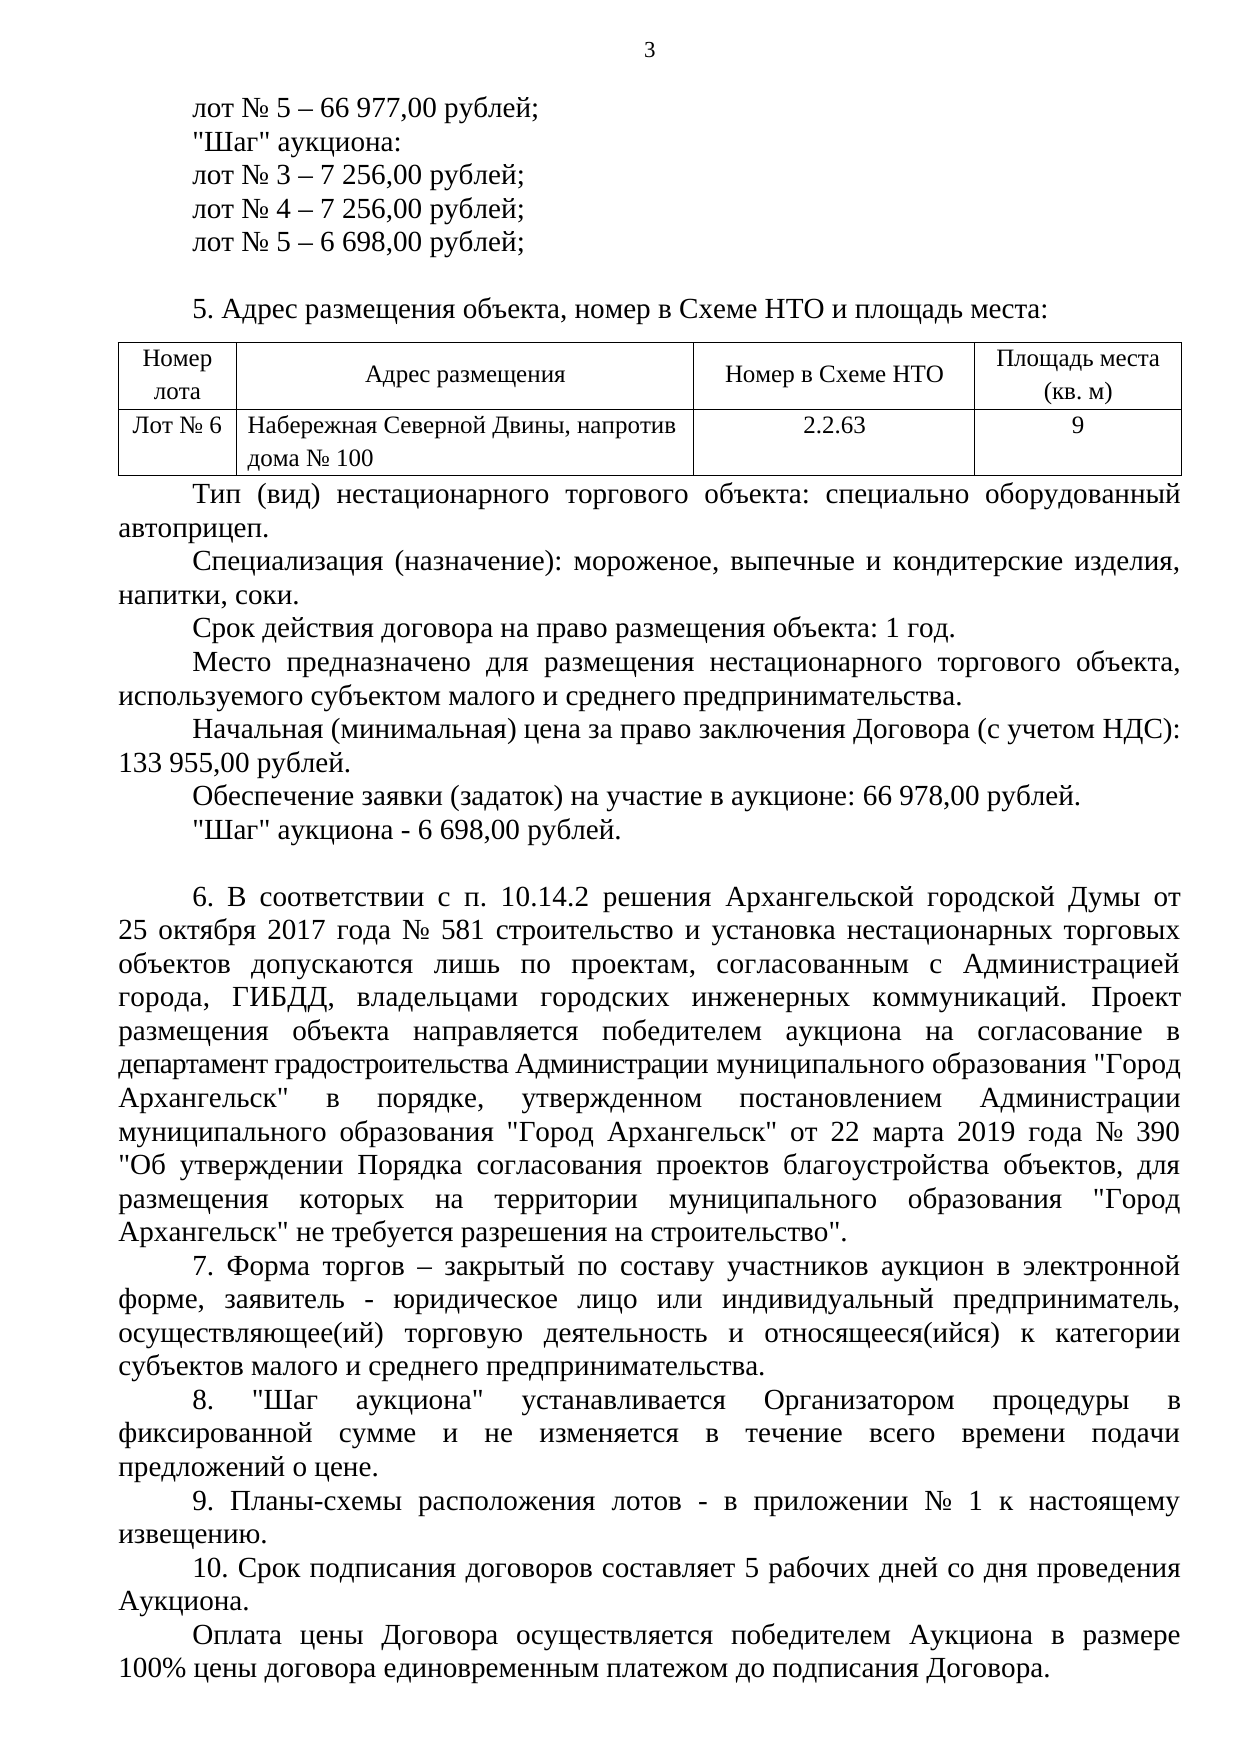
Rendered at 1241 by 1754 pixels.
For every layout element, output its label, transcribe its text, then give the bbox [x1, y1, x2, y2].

text 5. Адрес размещения объекта, номер в Схеме НТО и площадь места: [118, 292, 1181, 325]
text 6. В соответствии с п. 10.14.2 решения Архангельской городской Думы от 25 октября 2017 года № 581 строительство и установка нестационарных торговых объектов допускаются лишь по проектам, согласованным с Администрацией города, ГИБДД, владельцами городских инженерных коммуникаций. Проект размещения объекта направляется победителем аукциона на согласование в департамент градостроительства Администрации муниципального образования "Город Архангельск" в порядке, утвержденном постановлением Администрации муниципального образования "Город Архангельск" от 22 марта 2019 года № 390 "Об утверждении Порядка согласования проектов благоустройства объектов, для размещения которых на территории муниципального образования "Город Архангельск" не требуется разрешения на строительство". [118, 879, 1181, 1248]
text Специализация (назначение): мороженое, выпечные и кондитерские изделия, напитки, соки. [118, 543, 1181, 611]
text лот № 3 – 7 256,00 рублей; [118, 157, 1181, 191]
table_header Адрес размещения [237, 343, 693, 409]
text "Шаг" аукциона - 6 698,00 рублей. [118, 812, 1181, 845]
text Срок действия договора на право размещения объекта: 1 год. [118, 611, 1181, 644]
table_header Номер лота [119, 343, 236, 409]
text 7. Форма торгов – закрытый по составу участников аукцион в электронной форме, заявитель - юридическое лицо или индивидуальный предприниматель, осуществляющее(ий) торговую деятельность и относящееся(ийся) к категории субъектов малого и среднего предпринимательства. [118, 1248, 1181, 1382]
table_header Площадь места (кв. м) [975, 343, 1181, 409]
text лот № 4 – 7 256,00 рублей; [118, 191, 1181, 224]
text 10. Срок подписания договоров составляет 5 рабочих дней со дня проведения Аукциона. [118, 1550, 1181, 1617]
text лот № 5 – 6 698,00 рублей; [118, 224, 1181, 258]
text 9. Планы-схемы расположения лотов - в приложении № 1 к настоящему извещению. [118, 1483, 1181, 1550]
text Место предназначено для размещения нестационарного торгового объекта, используемого субъектом малого и среднего предпринимательства. [118, 644, 1181, 711]
text "Шаг" аукциона: [118, 124, 1181, 157]
text Тип (вид) нестационарного торгового объекта: специально оборудованный автоприцеп. [118, 476, 1181, 543]
table_cell 2.2.63 [694, 410, 974, 475]
table_cell Набережная Северной Двины, напротив дома № 100 [237, 410, 693, 475]
table_cell 9 [975, 410, 1181, 475]
text лот № 5 – 66 977,00 рублей; [118, 90, 1181, 124]
text Начальная (минимальная) цена за право заключения Договора (с учетом НДС): 133 955,00 рублей. [118, 711, 1181, 778]
text Обеспечение заявки (задаток) на участие в аукционе: 66 978,00 рублей. [118, 778, 1181, 812]
text Оплата цены Договора осуществляется победителем Аукциона в размере 100% цены договора единовременным платежом до подписания Договора. [118, 1617, 1181, 1684]
text 8. "Шаг аукциона" устанавливается Организатором процедуры в фиксированной сумме и не изменяется в течение всего времени подачи предложений о цене. [118, 1382, 1181, 1483]
table_header Номер в Схеме НТО [694, 343, 974, 409]
table_cell Лот № 6 [119, 410, 236, 475]
